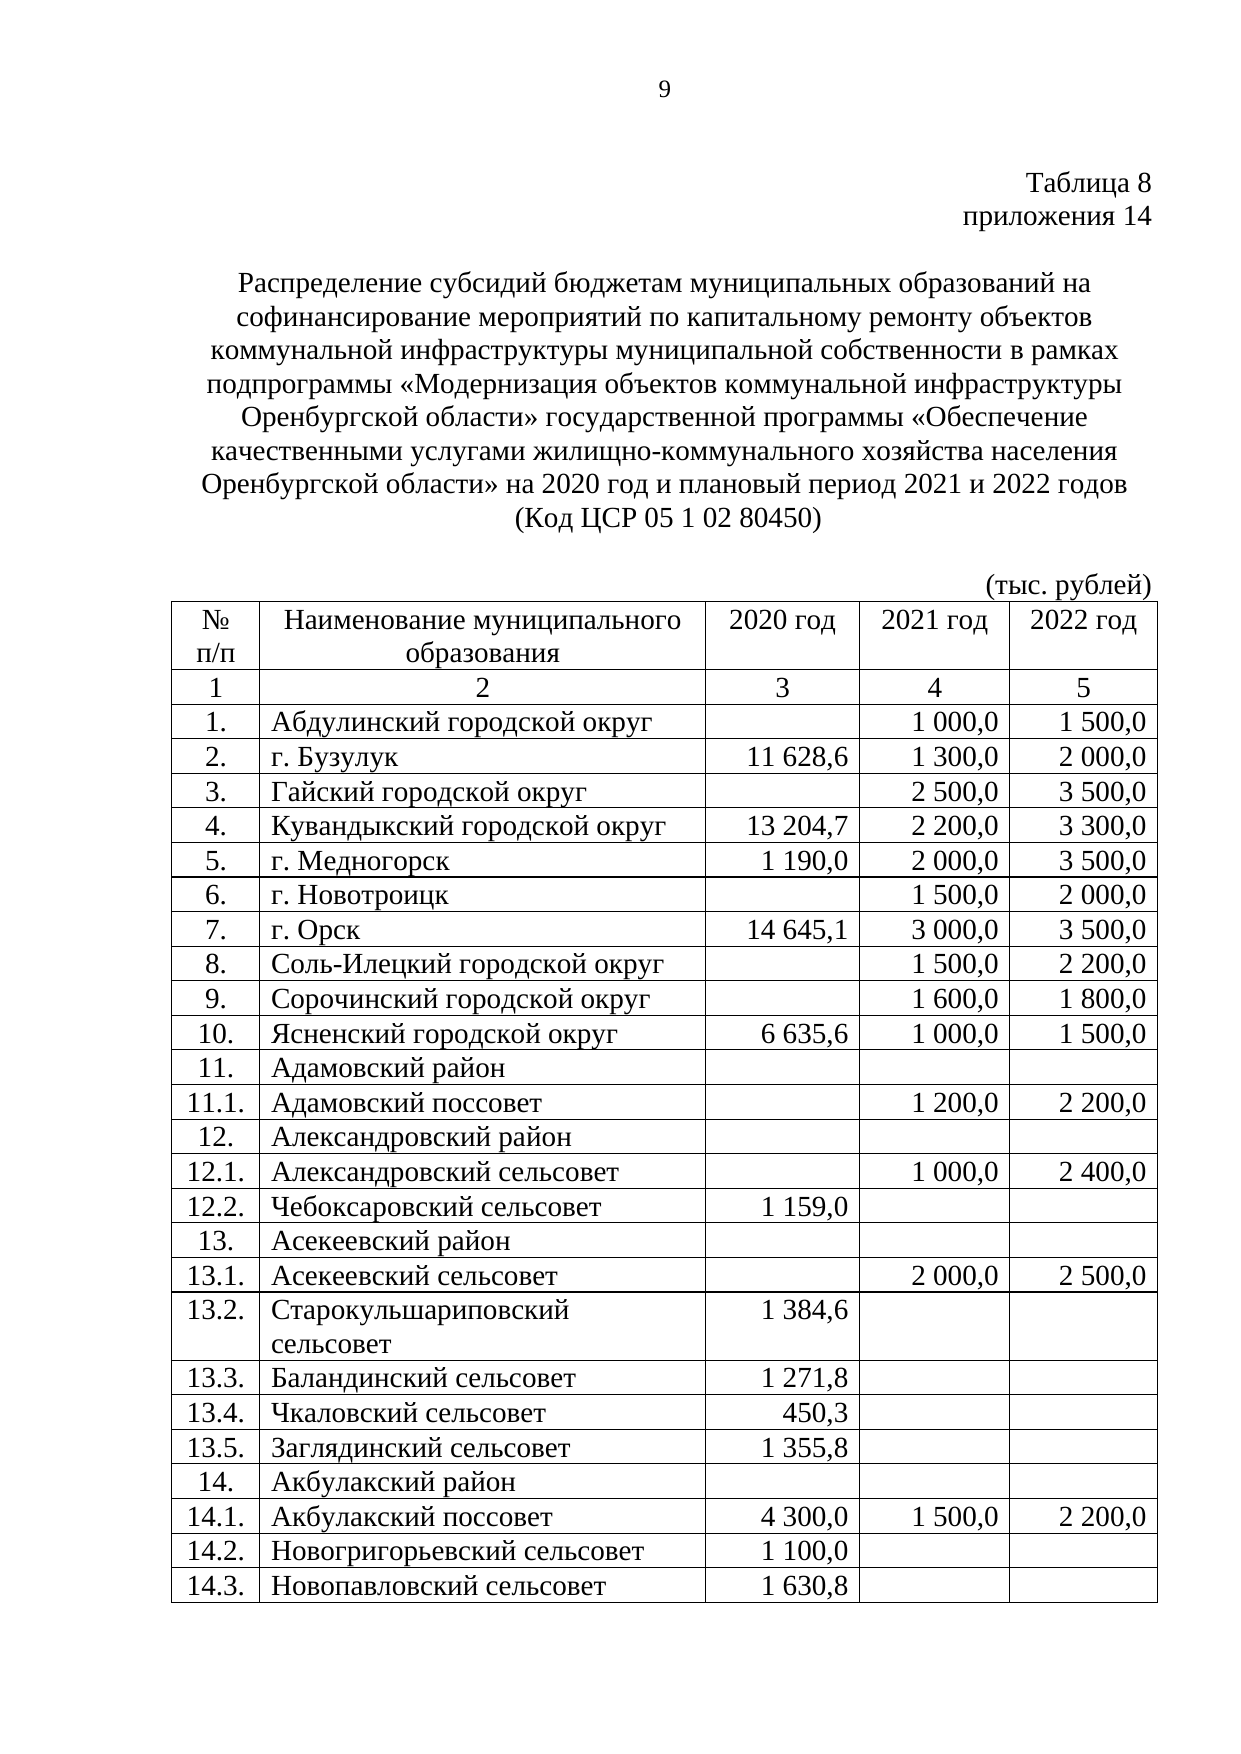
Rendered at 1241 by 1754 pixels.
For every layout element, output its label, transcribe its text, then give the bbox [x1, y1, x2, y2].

table_cell 1 000,0 [860, 1016, 1009, 1049]
table_cell 1 630,8 [706, 1568, 859, 1602]
table_cell 1 000,0 [860, 705, 1009, 738]
table_cell 2 200,0 [860, 808, 1009, 842]
table_cell 3 [706, 670, 859, 703]
table_cell 13.1. [172, 1258, 259, 1291]
table_cell 3 500,0 [1010, 843, 1157, 876]
table_cell 3 000,0 [860, 912, 1009, 946]
table_cell 1 600,0 [860, 981, 1009, 1015]
table_cell [706, 774, 859, 807]
table_cell [1010, 1293, 1157, 1359]
table_cell Асекеевский сельсовет [260, 1258, 705, 1291]
table_cell [1010, 1050, 1157, 1084]
table_cell 1 500,0 [1010, 705, 1157, 738]
table_cell 1 159,0 [706, 1189, 859, 1222]
table_cell 1 500,0 [860, 878, 1009, 911]
table_cell Новопавловский сельсовет [260, 1568, 705, 1602]
table_cell [706, 1464, 859, 1498]
table_cell [1010, 1464, 1157, 1498]
table_header 2021 год [860, 602, 1009, 669]
table_cell 1 [172, 670, 259, 703]
table_cell Новогригорьевский сельсовет [260, 1534, 705, 1567]
table_cell [706, 705, 859, 738]
table_cell Акбулакский район [260, 1464, 705, 1498]
table_cell 13.2. [172, 1293, 259, 1359]
table_cell 13.5. [172, 1430, 259, 1463]
table_cell Чкаловский сельсовет [260, 1395, 705, 1429]
table_cell 7. [172, 912, 259, 946]
table_cell [706, 947, 859, 980]
table_cell [1010, 1361, 1157, 1394]
table_cell 6 635,6 [706, 1016, 859, 1049]
table_cell [1010, 1534, 1157, 1567]
table_cell 2 [260, 670, 705, 703]
table_cell Баландинский сельсовет [260, 1361, 705, 1394]
table_cell [706, 1050, 859, 1084]
table_cell 11.1. [172, 1085, 259, 1118]
table_cell г. Медногорск [260, 843, 705, 876]
table_cell Адамовский поссовет [260, 1085, 705, 1118]
text (Код ЦСР 05 1 02 80450) [177, 500, 1152, 534]
table_cell [706, 1085, 859, 1118]
table_cell [1010, 1568, 1157, 1602]
table_cell [1010, 1189, 1157, 1222]
table_cell 3 500,0 [1010, 912, 1157, 946]
table_cell 1 384,6 [706, 1293, 859, 1359]
table_cell 2 500,0 [1010, 1258, 1157, 1291]
table_cell 3. [172, 774, 259, 807]
table_cell Абдулинский городской округ [260, 705, 705, 738]
table_cell Заглядинский сельсовет [260, 1430, 705, 1463]
table_cell [860, 1464, 1009, 1498]
table_cell Адамовский район [260, 1050, 705, 1084]
table_cell 1 800,0 [1010, 981, 1157, 1015]
table_cell Акбулакский поссовет [260, 1499, 705, 1532]
table_cell Старокульшариповский сельсовет [260, 1293, 705, 1359]
table_cell [706, 981, 859, 1015]
table_cell 6. [172, 878, 259, 911]
text Распределение субсидий бюджетам муниципальных образований на софинансирование мероприятий по капитальному ремонту объектов коммунальной инфраструктуры муниципальной собственности в рамках подпрограммы «Модернизация объектов коммунальной инфраструктуры Оренбургской области» государственной программы «Обеспечение качественными услугами жилищно-коммунального хозяйства населения Оренбургской области» на 2020 год и плановый период 2021 и 2022 годов [177, 265, 1152, 500]
table_cell 5. [172, 843, 259, 876]
text приложения 14 [177, 198, 1152, 232]
text Таблица 8 [177, 165, 1152, 198]
table_cell 13.3. [172, 1361, 259, 1394]
table_cell 2. [172, 739, 259, 773]
text (тыс. рублей) [177, 567, 1152, 601]
table_cell 2 000,0 [860, 1258, 1009, 1291]
table_cell 4 [860, 670, 1009, 703]
table_cell г. Новотроицк [260, 878, 705, 911]
table_header 2020 год [706, 602, 859, 669]
table_cell 2 000,0 [1010, 878, 1157, 911]
table_cell 4. [172, 808, 259, 842]
table_cell Александровский район [260, 1120, 705, 1153]
table_cell 14.1. [172, 1499, 259, 1532]
table_cell 12.2. [172, 1189, 259, 1222]
table_cell 2 000,0 [860, 843, 1009, 876]
table_cell [860, 1050, 1009, 1084]
table_cell 13 204,7 [706, 808, 859, 842]
table_cell 13.4. [172, 1395, 259, 1429]
table_cell 1 500,0 [1010, 1016, 1157, 1049]
table_cell 4 300,0 [706, 1499, 859, 1532]
table_cell Сорочинский городской округ [260, 981, 705, 1015]
table_cell Гайский городской округ [260, 774, 705, 807]
table_cell Александровский сельсовет [260, 1154, 705, 1188]
table_cell 1 355,8 [706, 1430, 859, 1463]
table_header Наименование муниципального образования [260, 602, 705, 669]
table_cell 11. [172, 1050, 259, 1084]
table_cell 13. [172, 1223, 259, 1257]
table_cell 2 200,0 [1010, 947, 1157, 980]
table_cell [860, 1568, 1009, 1602]
table_cell [1010, 1223, 1157, 1257]
table_cell [706, 1223, 859, 1257]
table_cell 14.3. [172, 1568, 259, 1602]
table_cell [860, 1395, 1009, 1429]
table_cell Соль-Илецкий городской округ [260, 947, 705, 980]
table_cell г. Бузулук [260, 739, 705, 773]
table_cell 1 300,0 [860, 739, 1009, 773]
table_cell 9. [172, 981, 259, 1015]
table_cell 1 500,0 [860, 1499, 1009, 1532]
table_cell [860, 1120, 1009, 1153]
table_cell 14. [172, 1464, 259, 1498]
table_cell [860, 1189, 1009, 1222]
table_cell 1. [172, 705, 259, 738]
table_cell Ясненский городской округ [260, 1016, 705, 1049]
table_cell 1 100,0 [706, 1534, 859, 1567]
table_cell 2 000,0 [1010, 739, 1157, 773]
table_cell Асекеевский район [260, 1223, 705, 1257]
table_cell 1 271,8 [706, 1361, 859, 1394]
table_cell [860, 1534, 1009, 1567]
table_cell 450,3 [706, 1395, 859, 1429]
table_cell 12.1. [172, 1154, 259, 1188]
table_cell 8. [172, 947, 259, 980]
table_cell Кувандыкский городской округ [260, 808, 705, 842]
table_cell [1010, 1120, 1157, 1153]
table_cell [860, 1361, 1009, 1394]
table_cell [1010, 1395, 1157, 1429]
table_cell 14.2. [172, 1534, 259, 1567]
table_cell 3 300,0 [1010, 808, 1157, 842]
table_cell 1 000,0 [860, 1154, 1009, 1188]
table_cell 1 190,0 [706, 843, 859, 876]
table_cell 5 [1010, 670, 1157, 703]
table_cell 12. [172, 1120, 259, 1153]
table_cell 3 500,0 [1010, 774, 1157, 807]
table_cell [706, 1154, 859, 1188]
table_cell 2 400,0 [1010, 1154, 1157, 1188]
table_header № п/п [172, 602, 259, 669]
table_cell [860, 1293, 1009, 1359]
table_cell [860, 1223, 1009, 1257]
table_cell 2 200,0 [1010, 1085, 1157, 1118]
table_cell г. Орск [260, 912, 705, 946]
table_cell 1 200,0 [860, 1085, 1009, 1118]
table_cell 14 645,1 [706, 912, 859, 946]
table_cell 2 500,0 [860, 774, 1009, 807]
table_cell [1010, 1430, 1157, 1463]
table_cell Чебоксаровский сельсовет [260, 1189, 705, 1222]
table_cell [706, 1258, 859, 1291]
table_cell 11 628,6 [706, 739, 859, 773]
table_cell 1 500,0 [860, 947, 1009, 980]
table_cell [706, 878, 859, 911]
table_header 2022 год [1010, 602, 1157, 669]
table_cell [860, 1430, 1009, 1463]
table_cell 2 200,0 [1010, 1499, 1157, 1532]
table_cell 10. [172, 1016, 259, 1049]
table_cell [706, 1120, 859, 1153]
